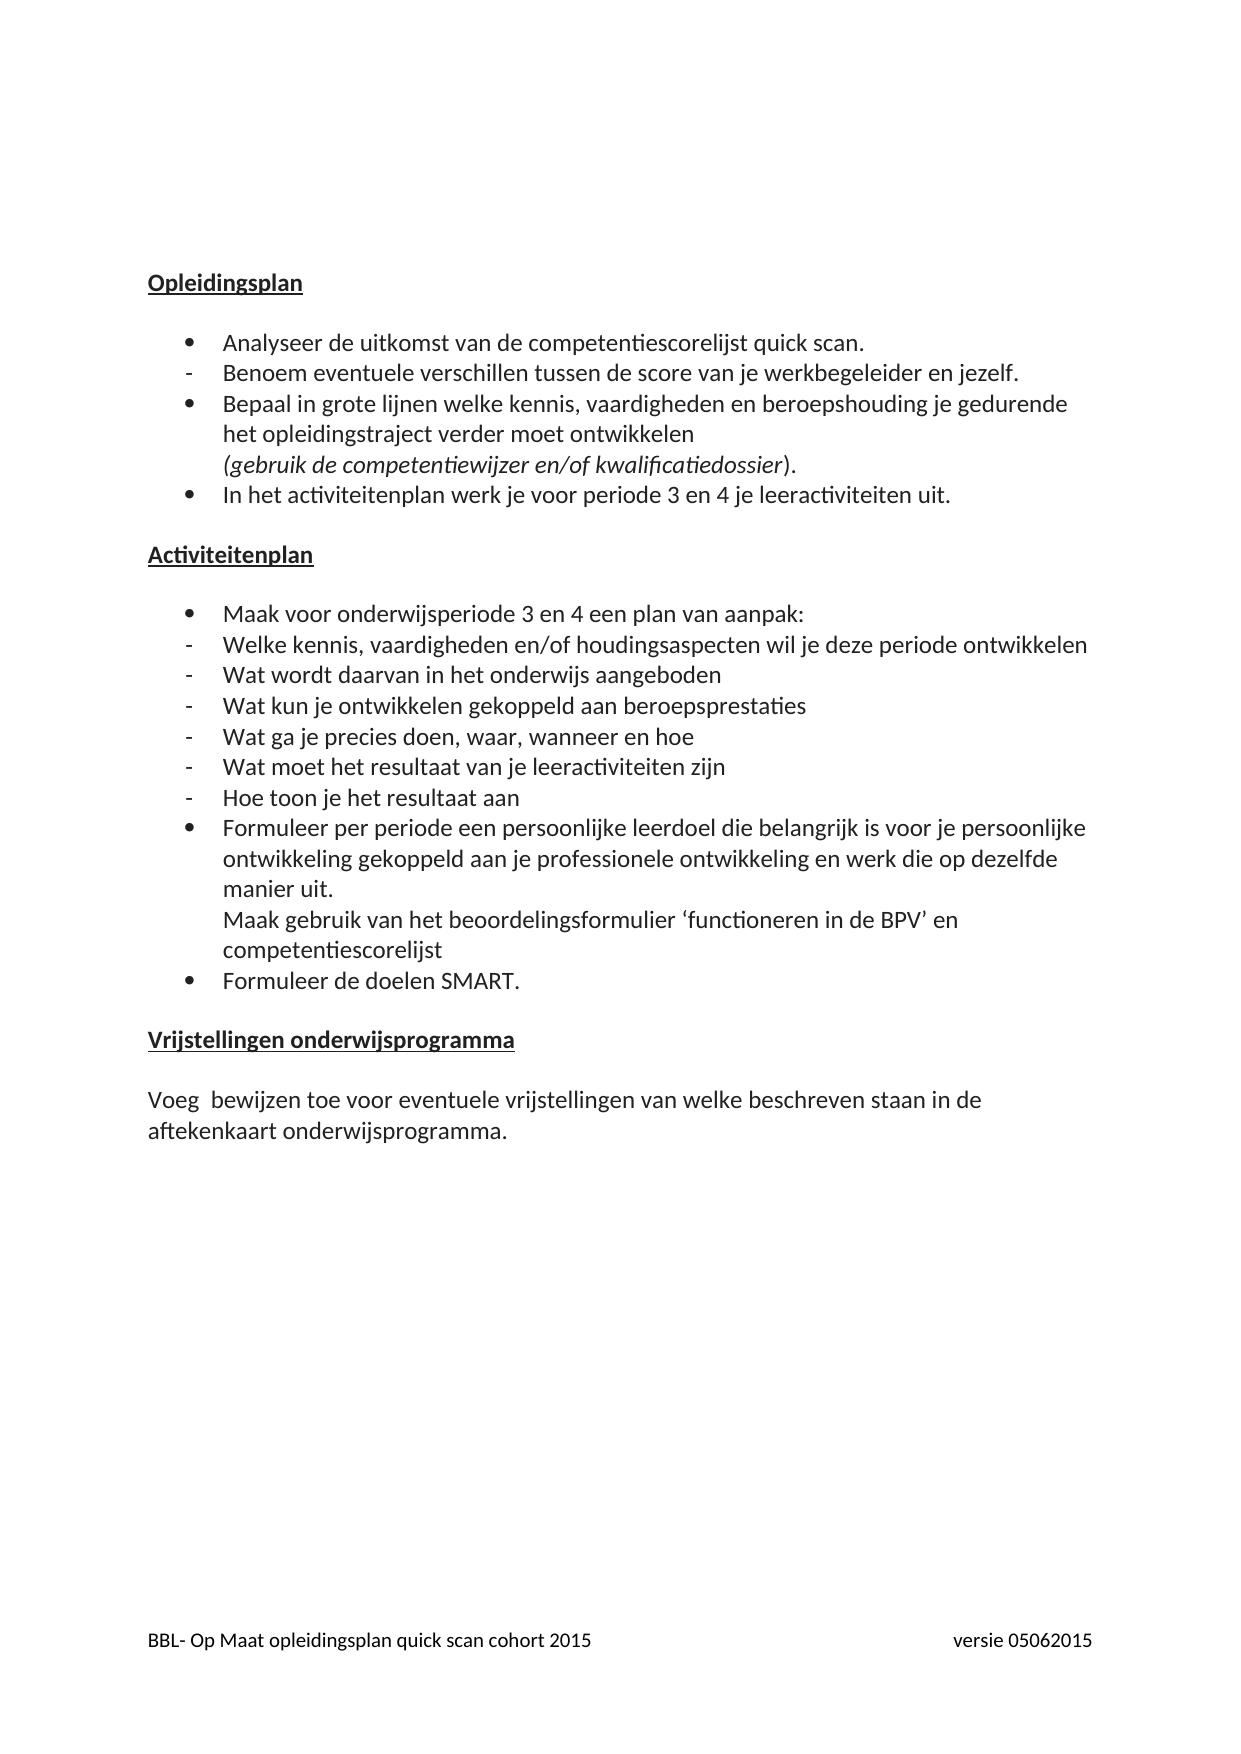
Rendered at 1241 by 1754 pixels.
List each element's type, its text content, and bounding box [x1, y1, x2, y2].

list Wat wordt daarvan in het onderwijs aangeboden [185, 660, 1093, 690]
list Analyseer de uitkomst van de competentiescorelijst quick scan. [185, 327, 1093, 357]
list (gebruik de competentiewijzer en/of kwalificatiedossier). [223, 449, 1093, 479]
list Wat moet het resultaat van je leeractiviteiten zijn [185, 751, 1093, 782]
text Vrijstellingen onderwijsprogramma [148, 1024, 1093, 1055]
list Maak gebruik van het beoordelingsformulier ‘functioneren in de BPV’ en competentiescorelijst [223, 904, 1093, 965]
list Welke kennis, vaardigheden en/of houdingsaspecten wil je deze periode ontwikkelen [185, 629, 1093, 660]
list In het activiteitenplan werk je voor periode 3 en 4 je leeractiviteiten uit. [185, 479, 1093, 510]
list Wat kun je ontwikkelen gekoppeld aan beroepsprestaties [185, 690, 1093, 721]
list Formuleer de doelen SMART. [185, 965, 1093, 995]
list Maak voor onderwijsperiode 3 en 4 een plan van aanpak: [185, 599, 1093, 629]
text Activiteitenplan [148, 539, 1093, 569]
text Voeg bewijzen toe voor eventuele vrijstellingen van welke beschreven staan in de aftekenkaart onderwijsprogramma. [148, 1084, 1093, 1145]
list Wat ga je precies doen, waar, wanneer en hoe [185, 721, 1093, 751]
text Opleidingsplan [148, 267, 1093, 297]
list Hoe toon je het resultaat aan [185, 782, 1093, 812]
list Bepaal in grote lijnen welke kennis, vaardigheden en beroepshouding je gedurende het opleidingstraject verder moet ontwikkelen [185, 388, 1093, 449]
list Formuleer per periode een persoonlijke leerdoel die belangrijk is voor je persoonlijke ontwikkeling gekoppeld aan je professionele ontwikkeling en werk die op dezelfde manier uit. [185, 812, 1093, 904]
list Benoem eventuele verschillen tussen de score van je werkbegeleider en jezelf. [185, 357, 1093, 388]
